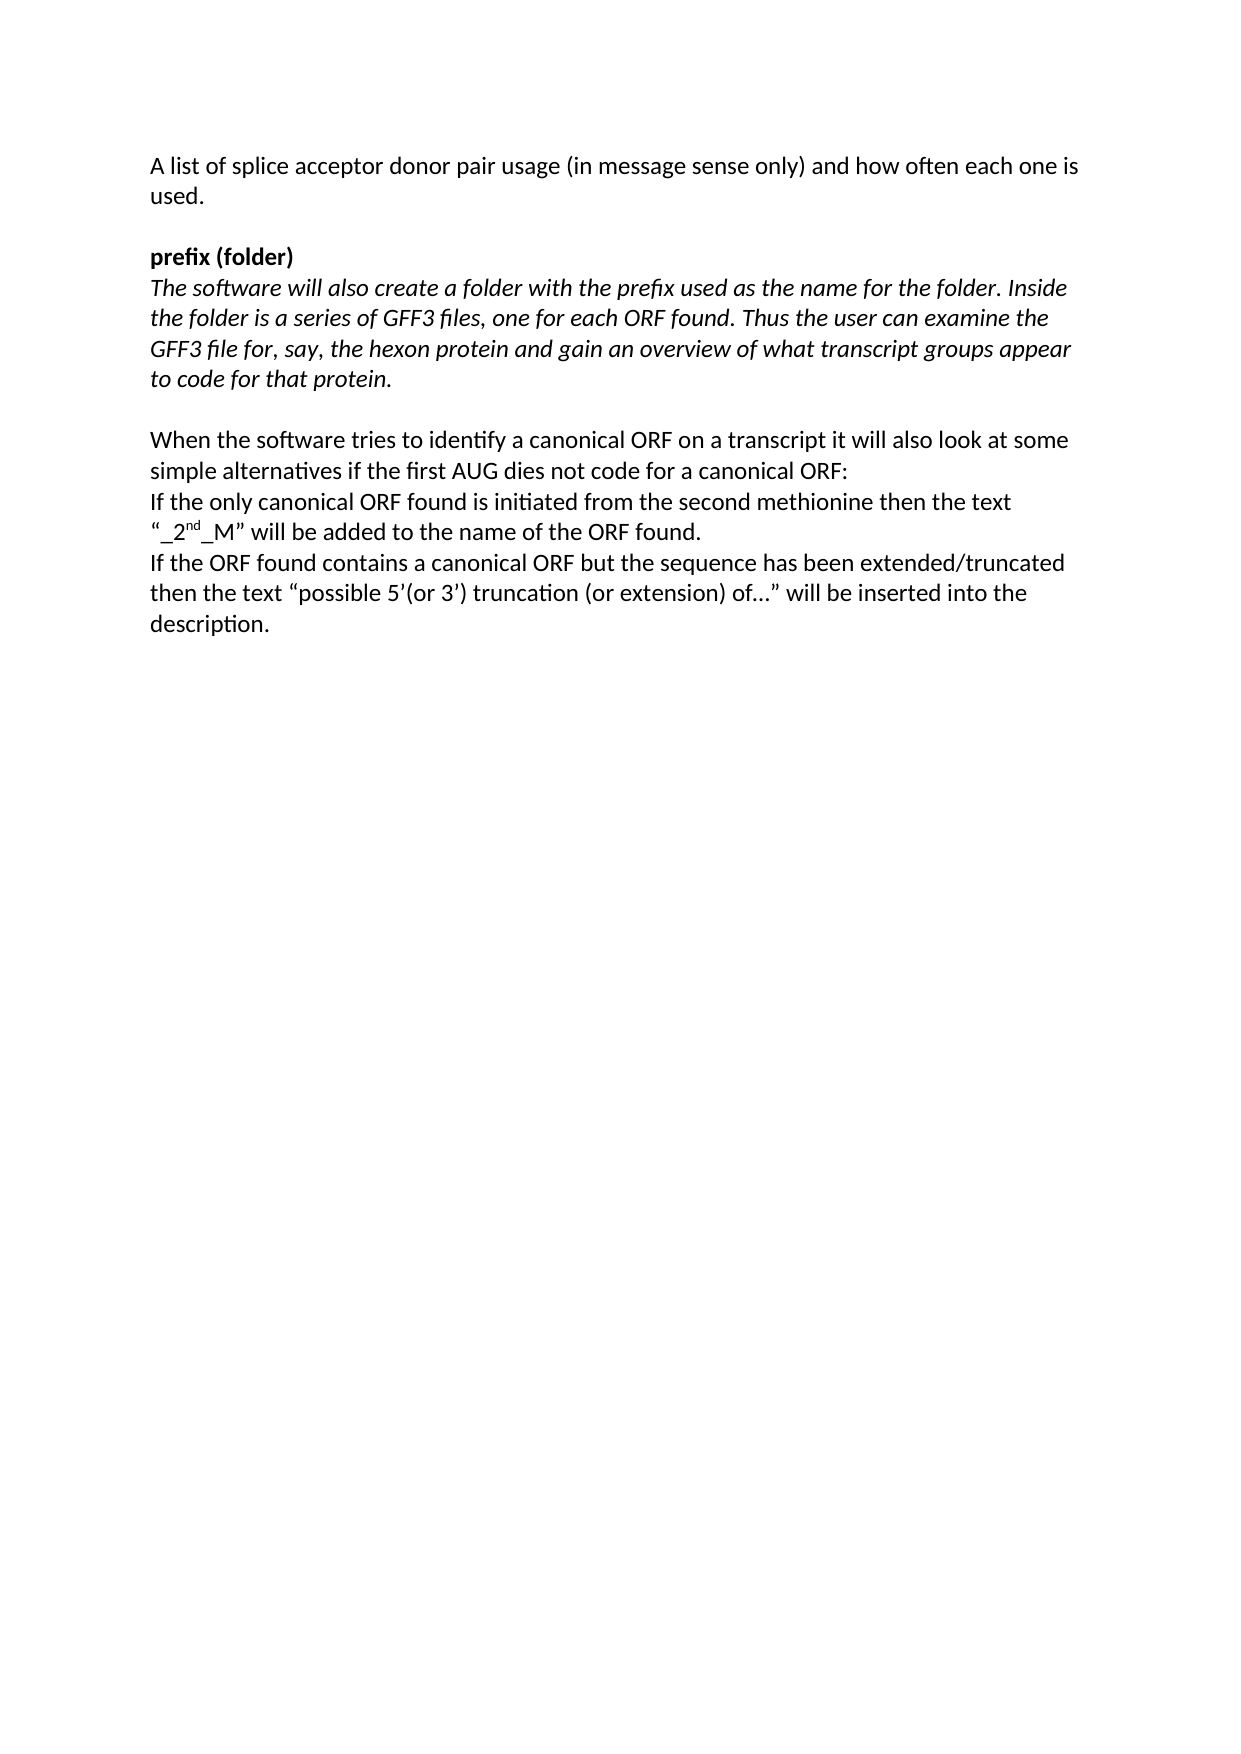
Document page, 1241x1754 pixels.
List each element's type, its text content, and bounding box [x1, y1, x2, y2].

text A list of splice acceptor donor pair usage (in message sense only) and how often each one is used. [150, 150, 1090, 211]
text If the only canonical ORF found is initiated from the second methionine then the text “_2nd_M” will be added to the name of the ORF found. [150, 486, 1090, 547]
text The software will also create a folder with the prefix used as the name for the folder. Inside the folder is a series of GFF3 files, one for each ORF found. Thus the user can examine the GFF3 file for, say, the hexon protein and gain an overview of what transcript groups appear to code for that protein. [150, 272, 1090, 394]
text If the ORF found contains a canonical ORF but the sequence has been extended/truncated then the text “possible 5’(or 3’) truncation (or extension) of…” will be inserted into the description. [150, 547, 1090, 638]
text prefix (folder) [150, 242, 1090, 272]
text When the software tries to identify a canonical ORF on a transcript it will also look at some simple alternatives if the first AUG dies not code for a canonical ORF: [150, 425, 1090, 486]
